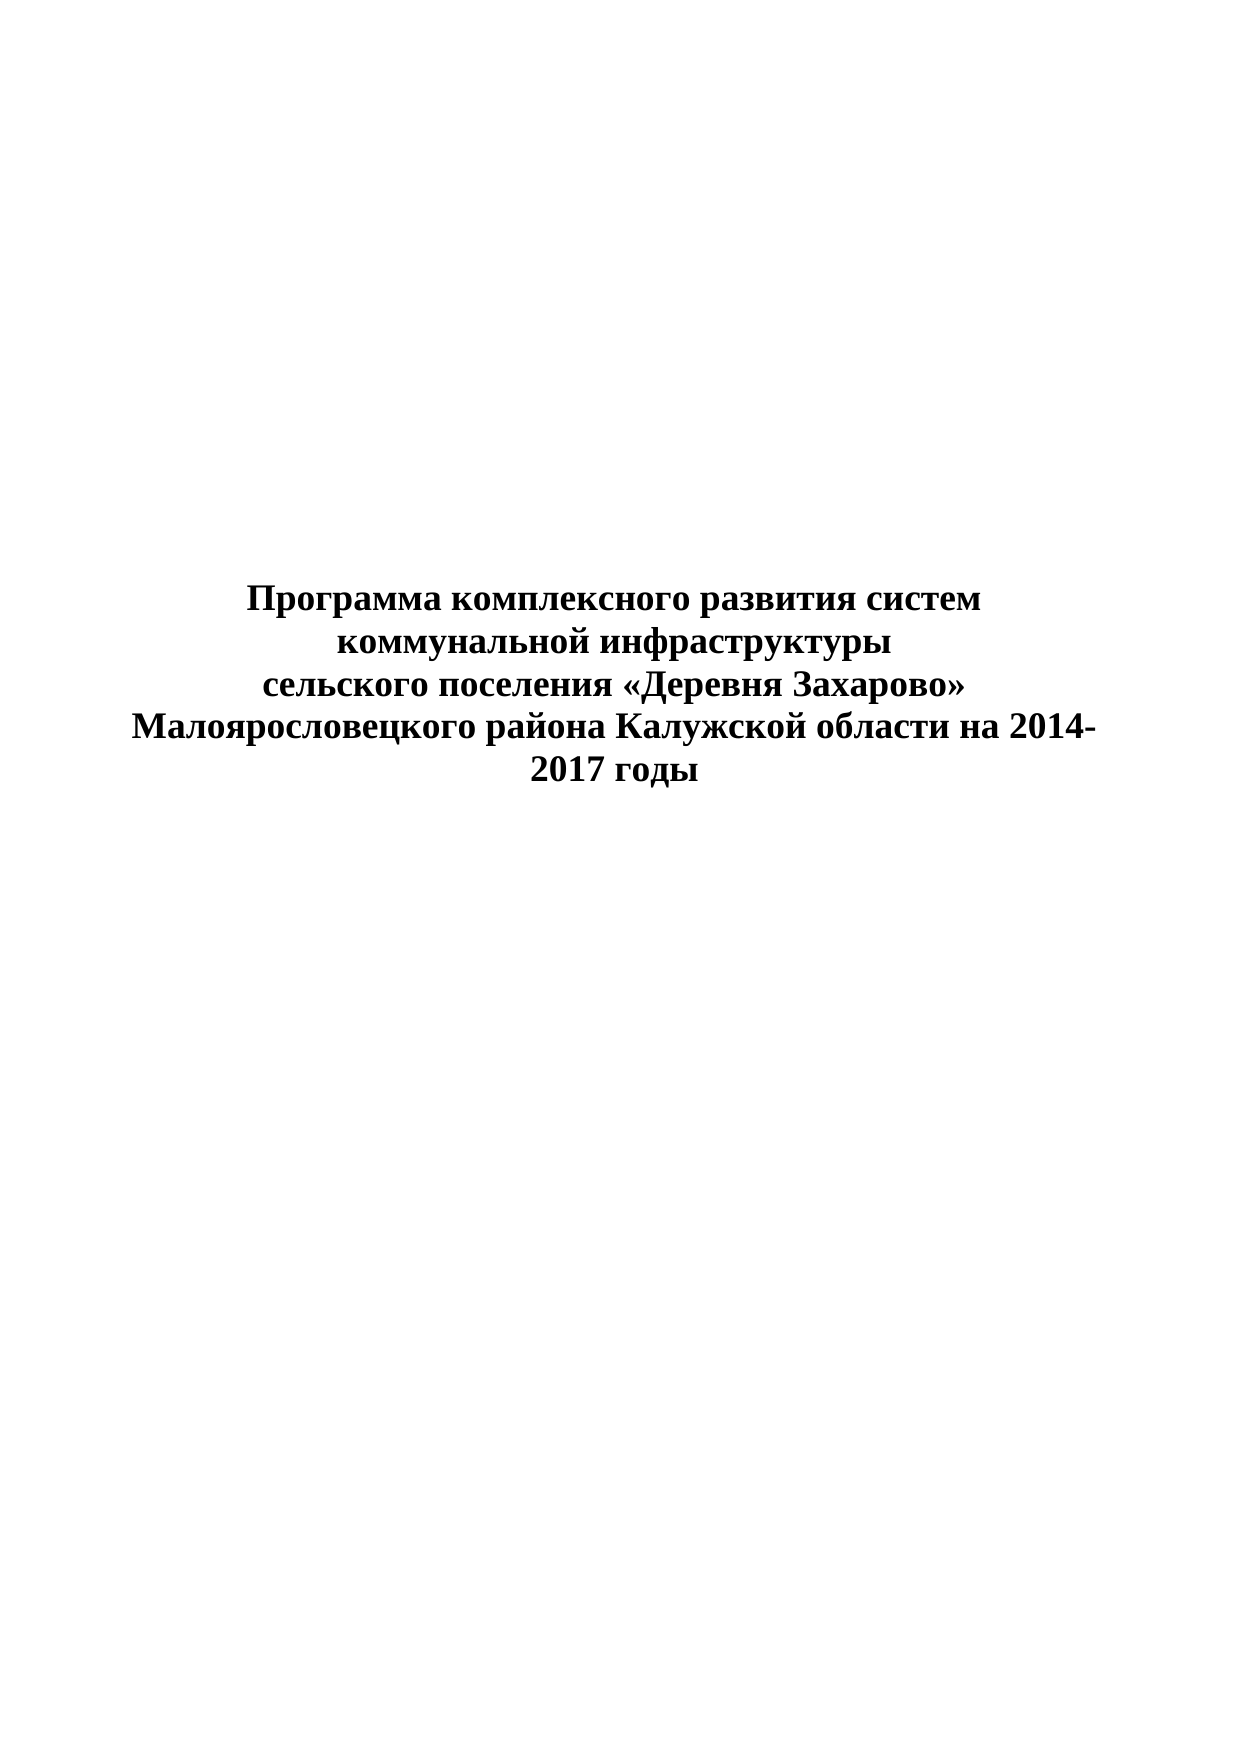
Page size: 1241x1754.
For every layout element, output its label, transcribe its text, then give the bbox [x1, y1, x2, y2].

text сельского поселения «Деревня Захарово» Малоярословецкого района Калужской области на 2014-2017 годы [106, 662, 1122, 791]
text коммунальной инфраструктуры [106, 619, 1122, 662]
text Программа комплексного развития систем [106, 577, 1122, 619]
